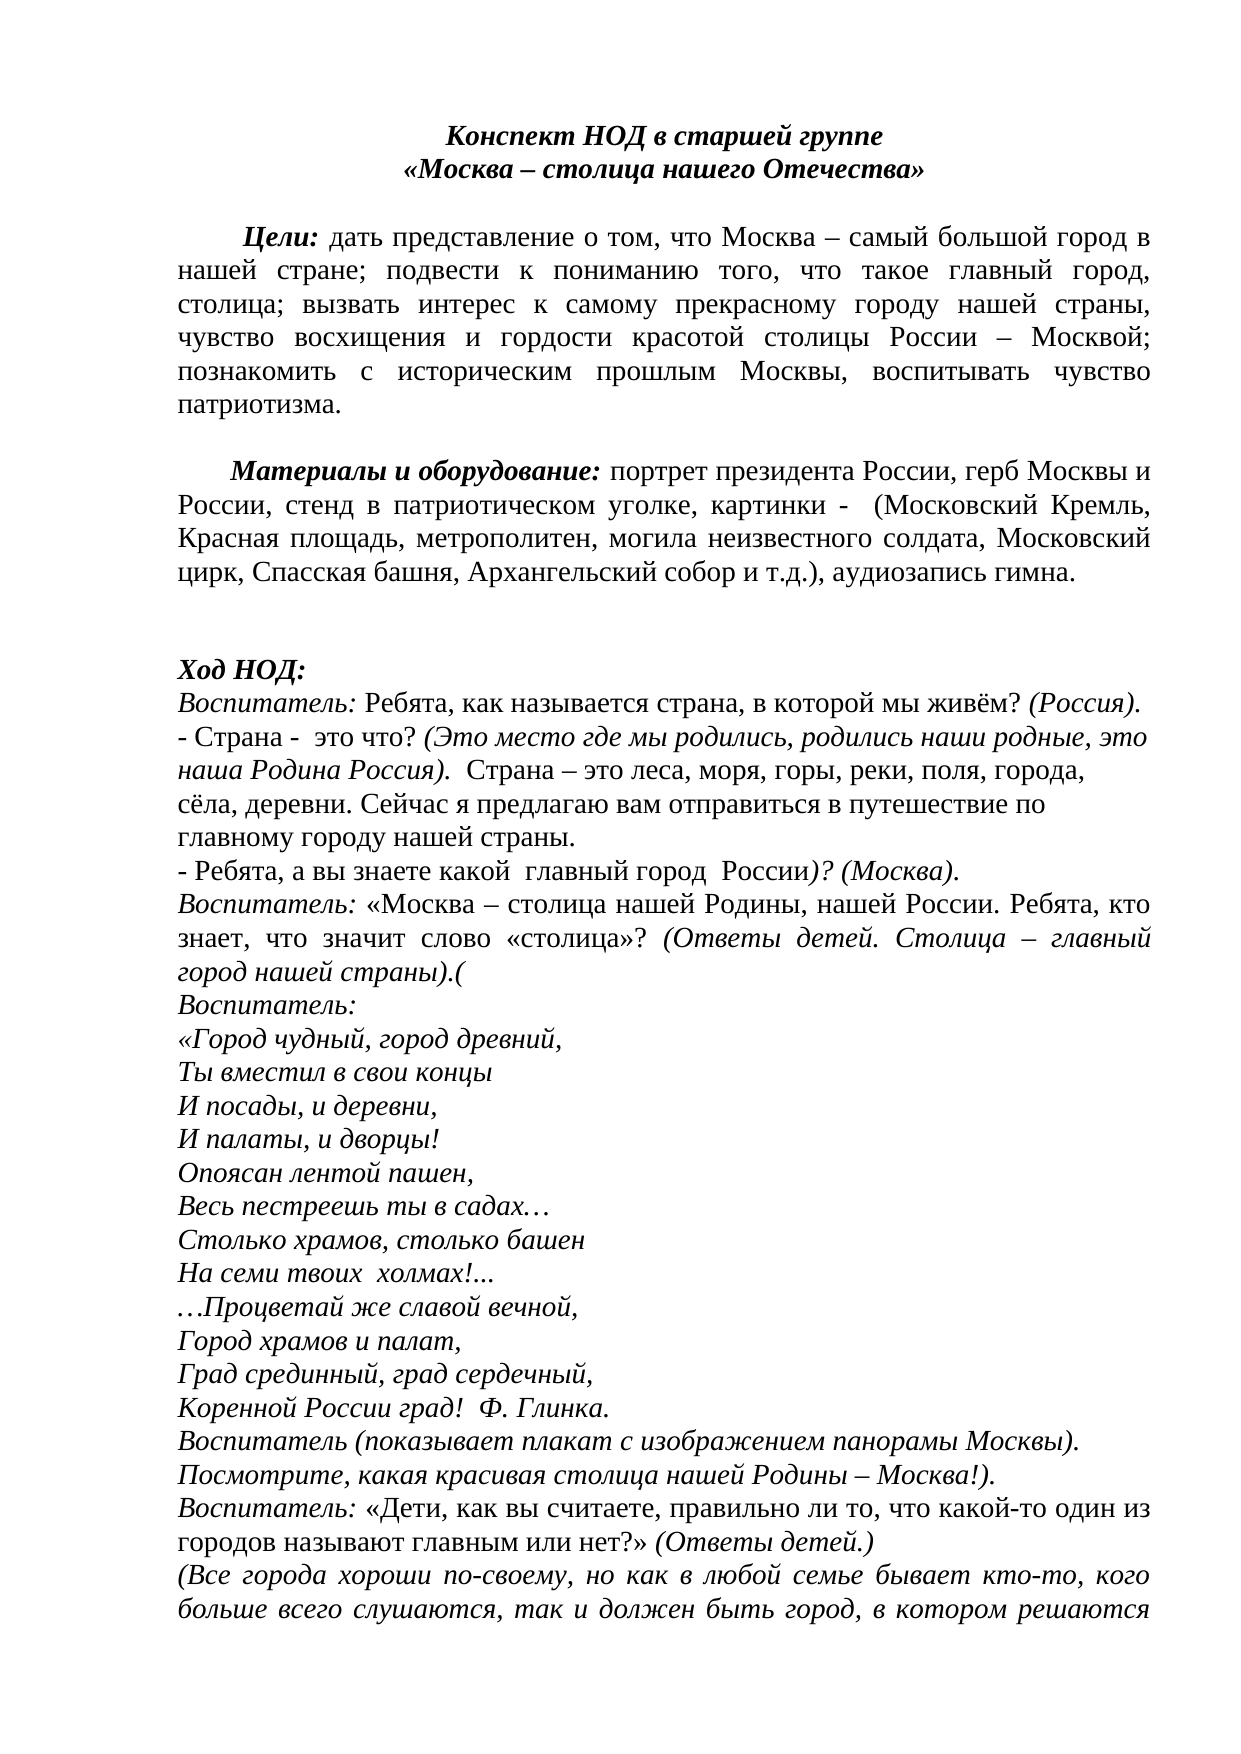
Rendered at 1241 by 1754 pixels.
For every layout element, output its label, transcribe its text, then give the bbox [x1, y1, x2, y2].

text Цели: дать представление о том, что Москва – самый большой город в нашей стране; подвести к пониманию того, что такое главный город, столица; вызвать интерес к самому прекрасному городу нашей страны, чувство восхищения и гордости красотой столицы России – Москвой; познакомить с историческим прошлым Москвы, воспитывать чувство патриотизма. [177, 219, 1152, 420]
text Воспитатель: «Дети, как вы считаете, правильно ли то, что какой-то один из городов называют главным или нет?» (Ответы детей.) [177, 1490, 1152, 1557]
text И посады, и деревни, [177, 1088, 1152, 1121]
text Град срединный, град сердечный, [177, 1356, 1152, 1390]
text Конспект НОД в старшей группе [177, 118, 1152, 152]
text Материалы и оборудование: портрет президента России, герб Москвы и России, стенд в патриотическом уголке, картинки - (Московский Кремль, Красная площадь, метрополитен, могила неизвестного солдата, Московский цирк, Спасская башня, Архангельский собор и т.д.), аудиозапись гимна. [177, 453, 1152, 588]
text Столько храмов, столько башен [177, 1222, 1152, 1256]
text - Ребята, а вы знаете какой главный город России)? (Москва). [177, 853, 1152, 887]
text Опоясан лентой пашен, [177, 1155, 1152, 1188]
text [177, 1557, 1152, 1624]
text Воспитатель: «Москва – столица нашей Родины, нашей России. Ребята, кто знает, что значит слово «столица»? (Ответы детей. Столица – главный город нашей страны).( [177, 887, 1152, 987]
text - Страна - это что? (Это место где мы родились, родились наши родные, это наша Родина Россия). Страна – это леса, моря, горы, реки, поля, города, сёла, деревни. Сейчас я предлагаю вам отправиться в путешествие по главному городу нашей страны. [177, 719, 1152, 853]
text На семи твоих холмах!... [177, 1256, 1152, 1289]
text Воспитатель: Ребята, как называется страна, в которой мы живём? (Россия). [177, 685, 1152, 719]
text Посмотрите, какая красивая столица нашей Родины – Москва!). [177, 1457, 1152, 1490]
text «Москва – столица нашего Отечества» [177, 152, 1152, 185]
text Город храмов и палат, [177, 1323, 1152, 1356]
text Воспитатель (показывает плакат с изображением панорамы Москвы). [177, 1423, 1152, 1457]
text Ход НОД: [177, 652, 1152, 685]
text Воспитатель: [177, 987, 1152, 1021]
text И палаты, и дворцы! [177, 1121, 1152, 1155]
text Весь пестреешь ты в садах… [177, 1188, 1152, 1222]
text …Процветай же славой вечной, [177, 1289, 1152, 1323]
text Ты вместил в свои концы [177, 1054, 1152, 1088]
text «Город чудный, город древний, [177, 1021, 1152, 1054]
text Коренной России град! Ф. Глинка. [177, 1390, 1152, 1423]
